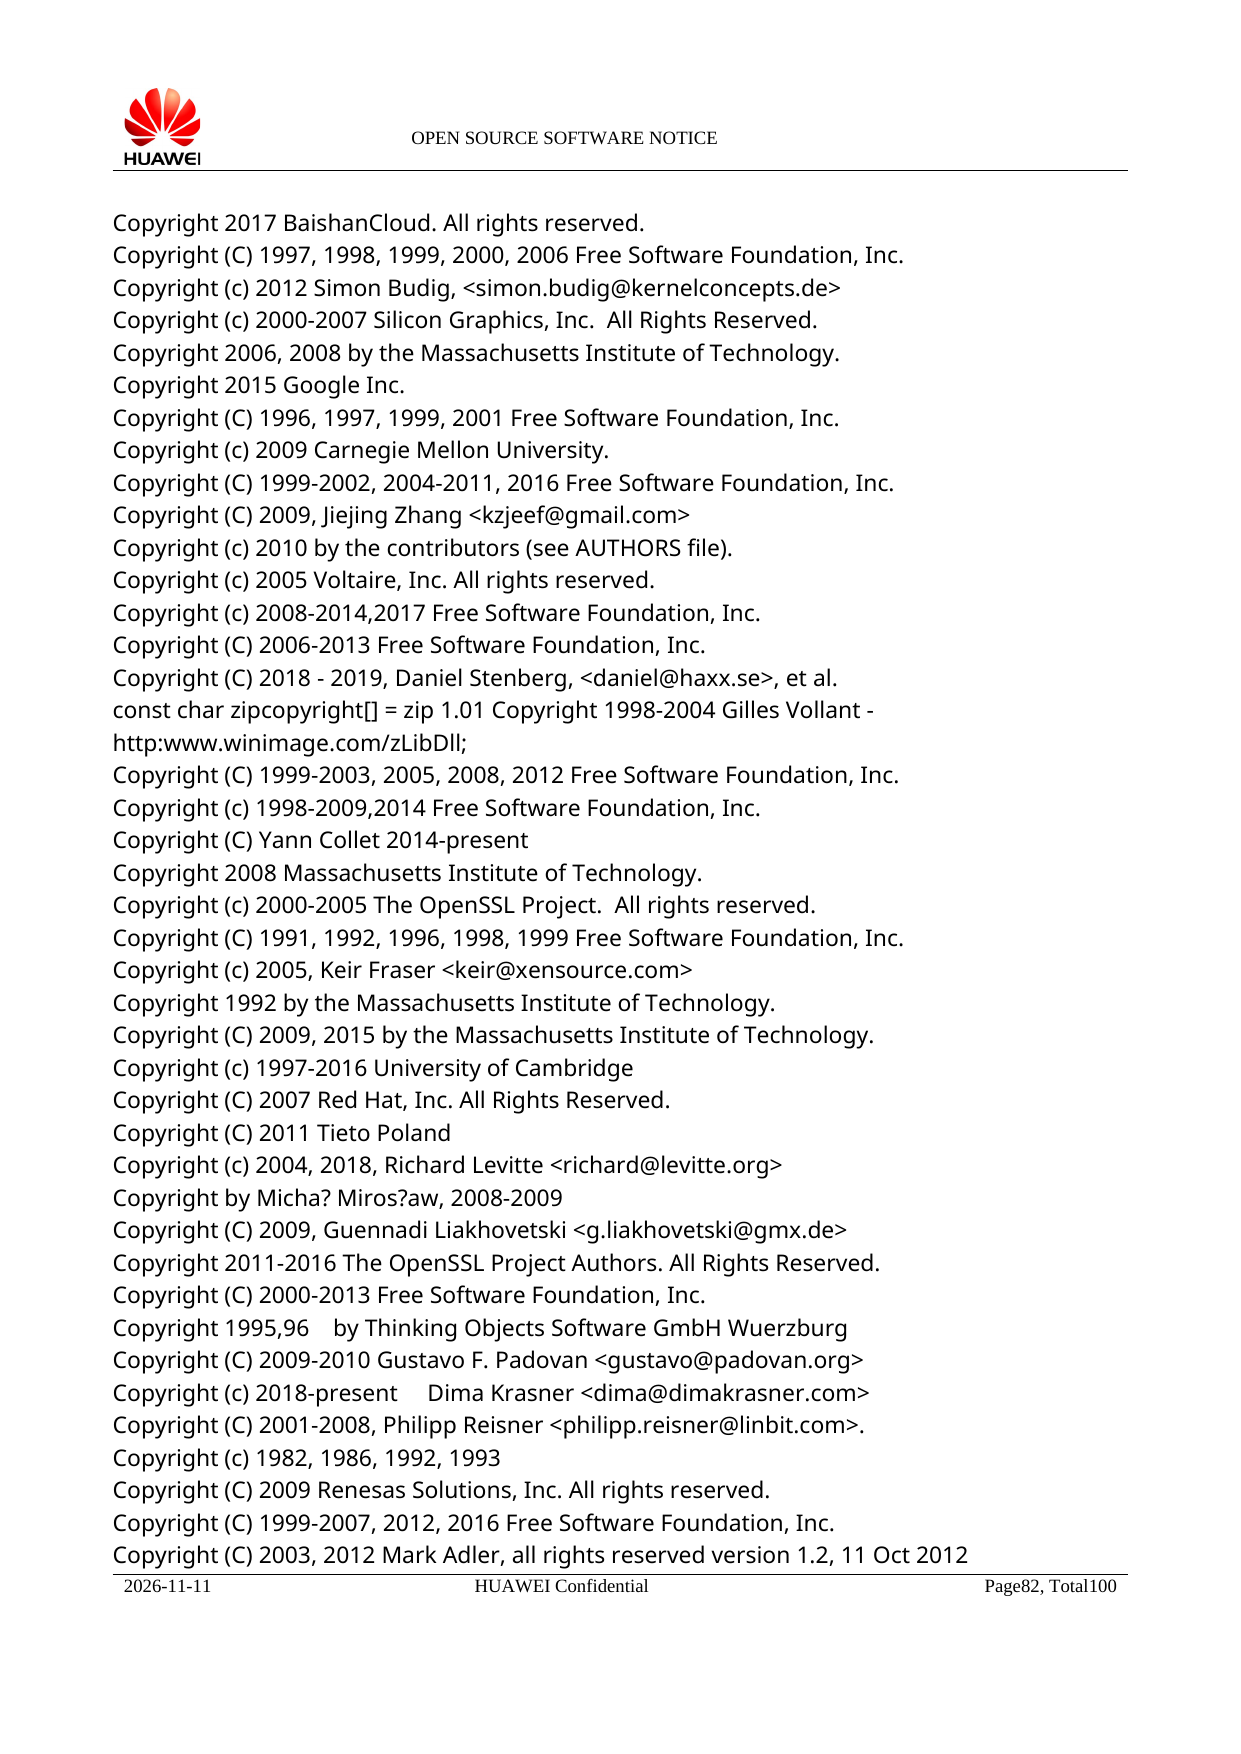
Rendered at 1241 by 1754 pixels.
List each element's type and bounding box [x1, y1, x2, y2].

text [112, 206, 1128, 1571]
picture [124, 88, 201, 165]
